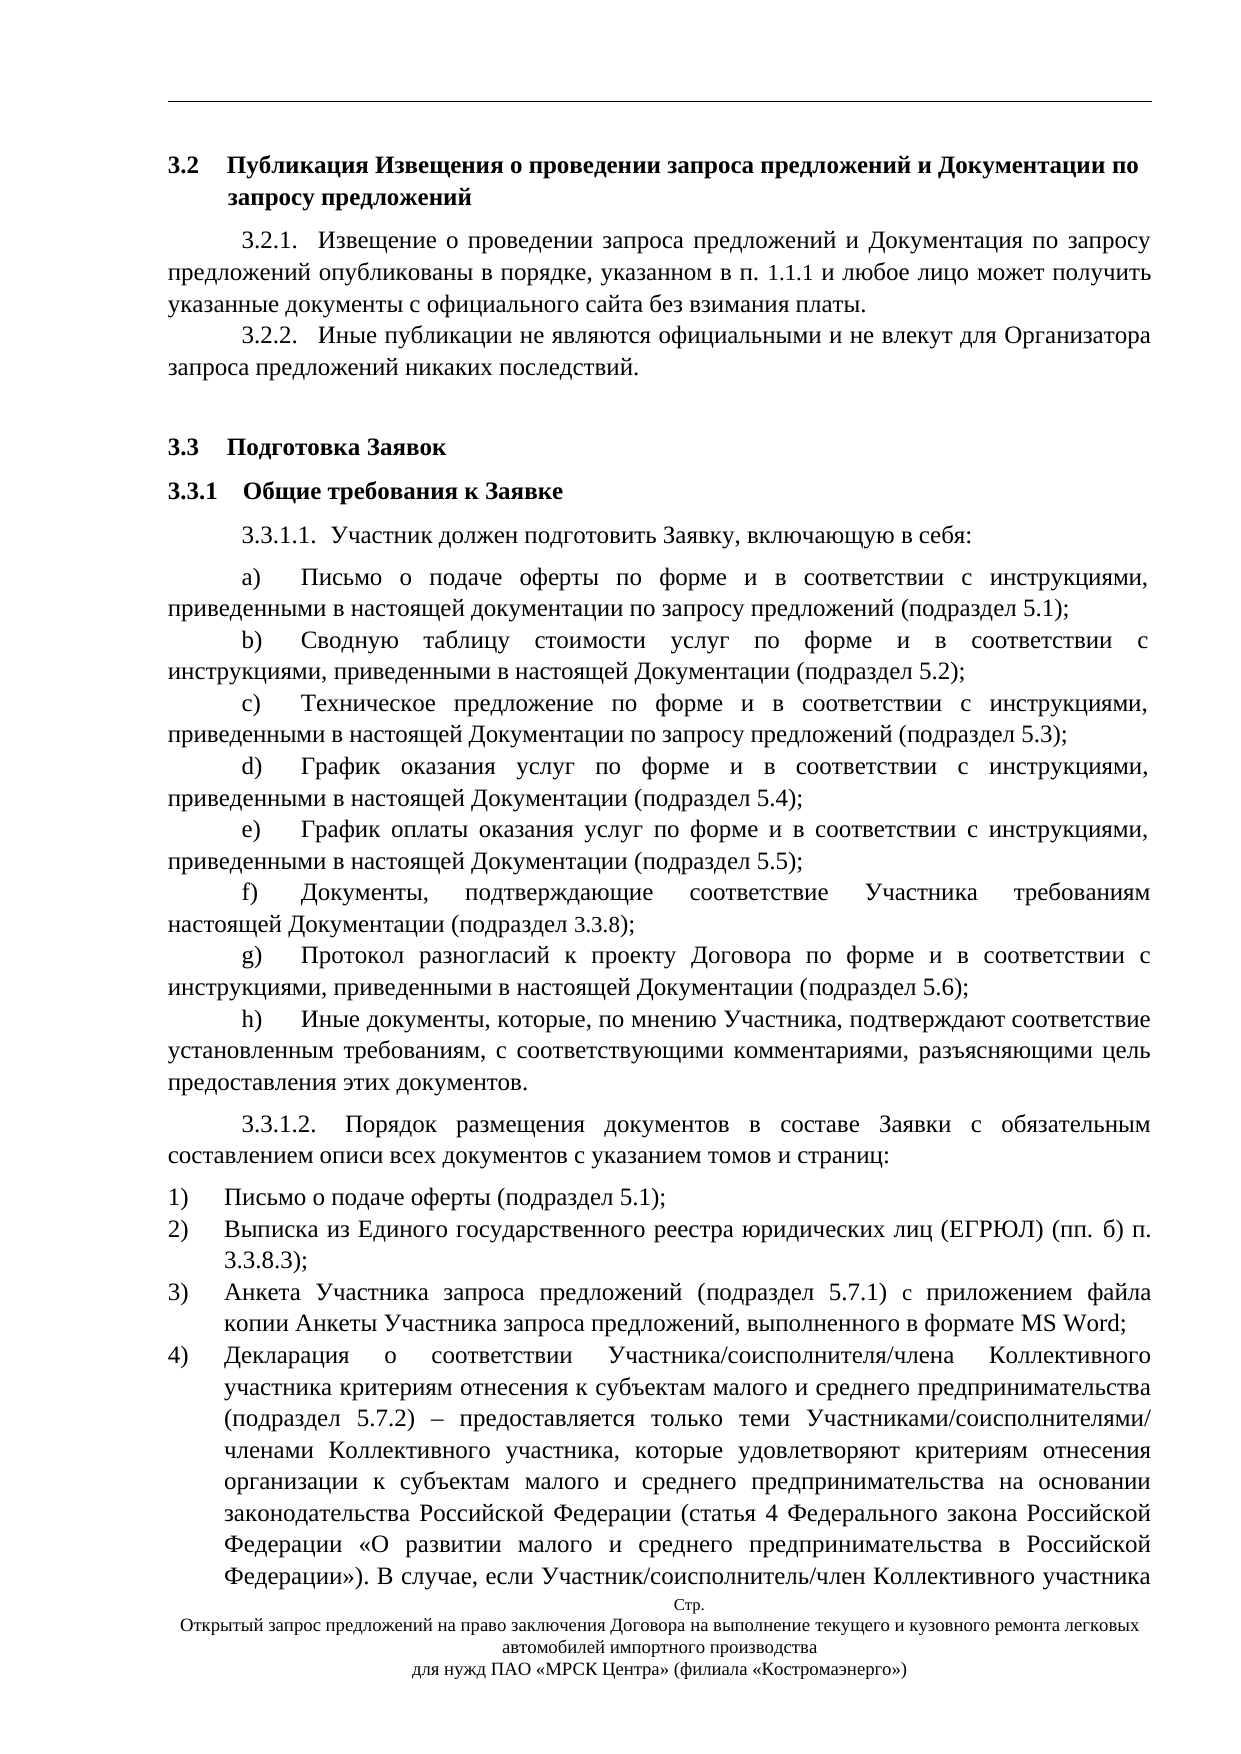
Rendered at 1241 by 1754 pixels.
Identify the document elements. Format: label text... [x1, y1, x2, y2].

subtitle Подготовка Заявок [168, 432, 1152, 460]
list Участник должен подготовить Заявку, включающую в себя: [168, 520, 1152, 548]
list Документы, подтверждающие соответствие Участника требованиям настоящей Документации (подраздел 3.3.8); [168, 877, 1151, 938]
list Иные публикации не являются официальными и не влекут для Организатора запроса предложений никаких последствий. [168, 320, 1152, 381]
list Письмо о подаче оферты по форме и в соответствии с инструкциями, приведенными в настоящей документации по запросу предложений (подраздел 5.1); [168, 562, 1148, 622]
list График оплаты оказания услуг по форме и в соответствии с инструкциями, приведенными в настоящей Документации (подраздел 5.5); [168, 814, 1149, 874]
list Техническое предложение по форме и в соответствии с инструкциями, приведенными в настоящей Документации по запросу предложений (подраздел 5.3); [168, 688, 1148, 748]
list Выписка из Единого государственного реестра юридических лиц (ЕГРЮЛ) (пп. б) п. 3.3.8.3); [168, 1214, 1152, 1274]
list Протокол разногласий к проекту Договора по форме и в соответствии с инструкциями, приведенными в настоящей Документации (подраздел 5.6); [168, 941, 1151, 1001]
list Порядок размещения документов в составе Заявки с обязательным составлением описи всех документов с указанием томов и страниц: [168, 1109, 1152, 1169]
subtitle Публикация Извещения о проведении запроса предложений и Документации по запросу предложений [168, 150, 1152, 210]
list Иные документы, которые, по мнению Участника, подтверждают соответствие установленным требованиям, с соответствующими комментариями, разъясняющими цель предоставления этих документов. [168, 1004, 1152, 1096]
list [168, 1340, 1152, 1590]
list График оказания услуг по форме и в соответствии с инструкциями, приведенными в настоящей Документации (подраздел 5.4); [168, 751, 1149, 811]
list Письмо о подаче оферты (подраздел 5.1); [168, 1182, 1152, 1211]
list Анкета Участника запроса предложений (подраздел 5.7.1) с приложением файла копии Анкеты Участника запроса предложений, выполненного в формате MS Word; [168, 1277, 1152, 1337]
list Извещение о проведении запроса предложений и Документация по запросу предложений опубликованы в порядке, указанном в п. 1.1.1 и любое лицо может получить указанные документы с официального сайта без взимания платы. [168, 226, 1152, 317]
subtitle Общие требования к Заявке [168, 476, 1152, 504]
list Сводную таблицу стоимости услуг по форме и в соответствии с инструкциями, приведенными в настоящей Документации (подраздел 5.2); [168, 625, 1148, 685]
